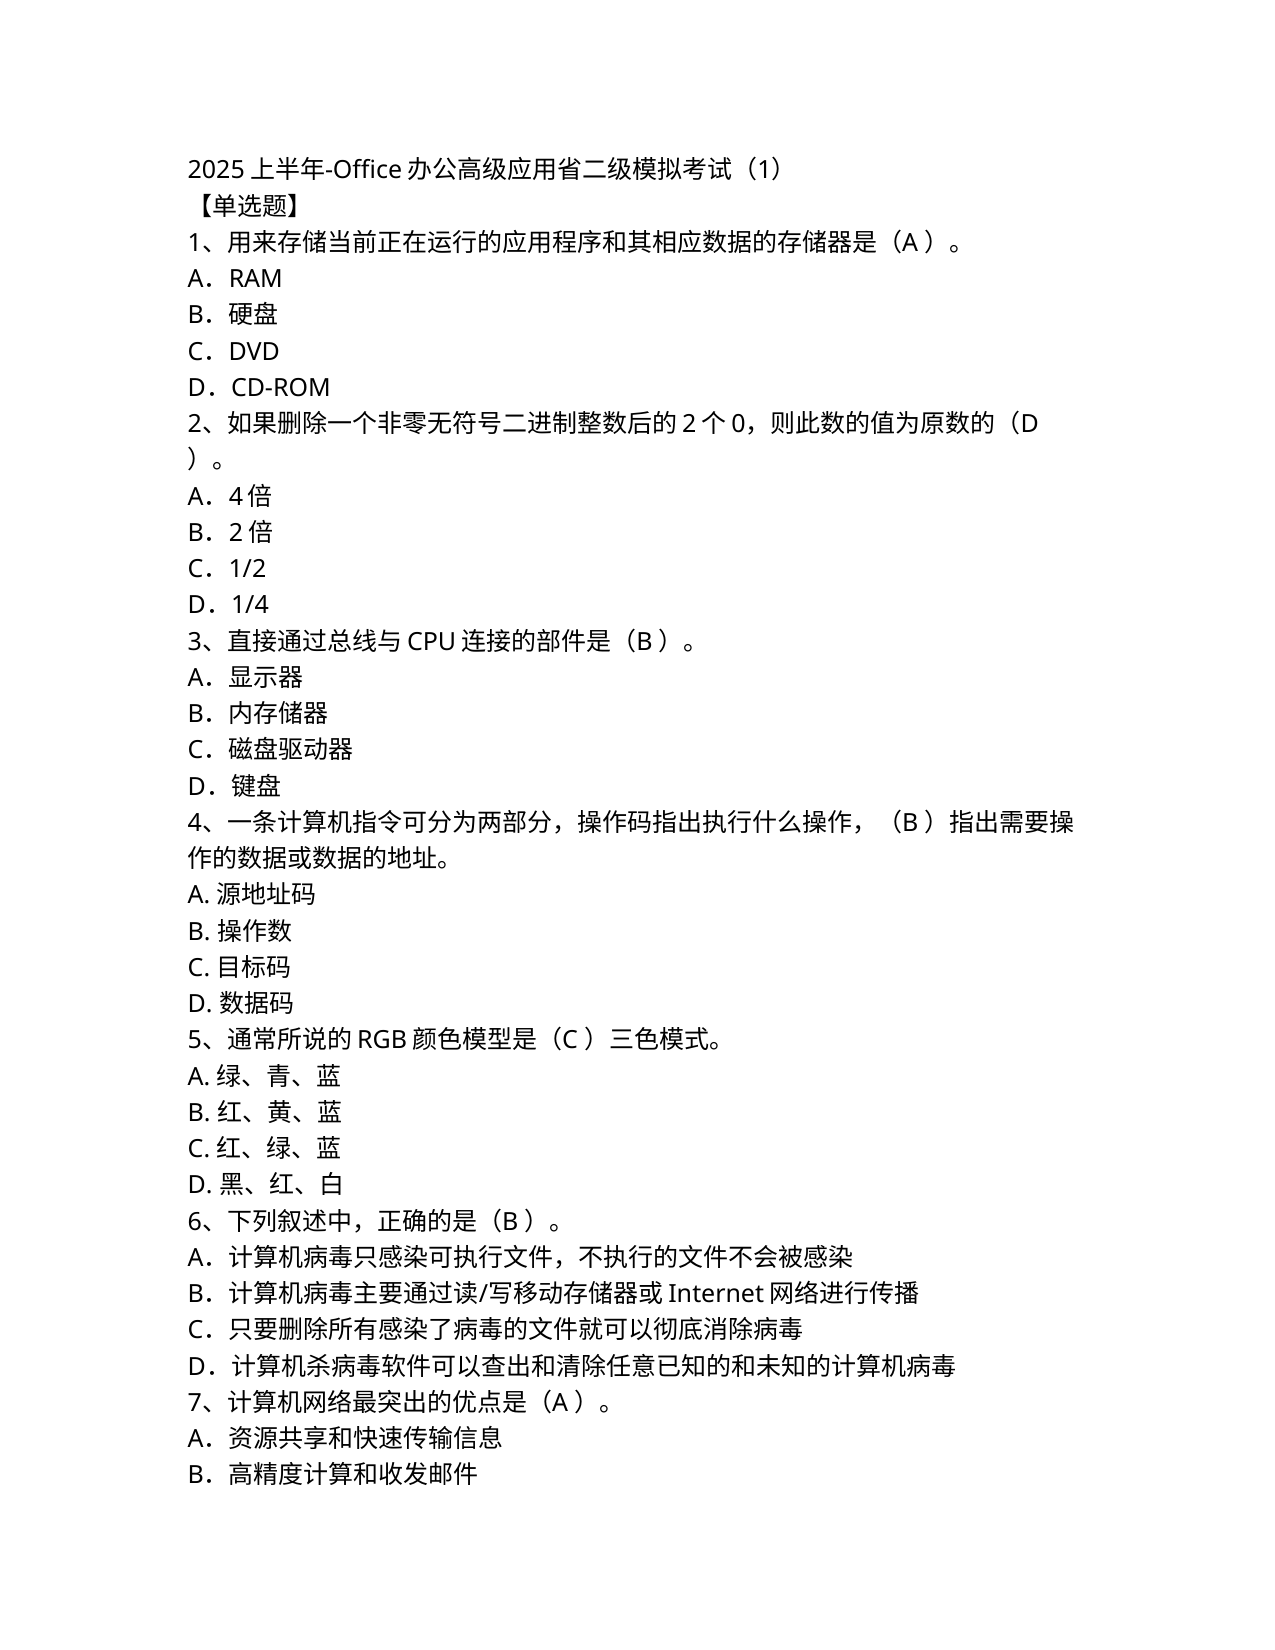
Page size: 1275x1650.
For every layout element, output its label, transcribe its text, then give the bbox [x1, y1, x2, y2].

text 7、计算机网络最突出的优点是（A ）。 [187, 1382, 1087, 1419]
text 5、通常所说的RGB颜色模型是（C ）三色模式。 [187, 1020, 1087, 1056]
text 6、下列叙述中，正确的是（B ）。 [187, 1201, 1087, 1237]
text A．显示器 [187, 657, 1087, 694]
text C. 目标码 [187, 947, 1087, 984]
text D. 数据码 [187, 984, 1087, 1020]
text A．4倍 [187, 476, 1087, 512]
text D．键盘 [187, 766, 1087, 802]
text B. 红、黄、蓝 [187, 1092, 1087, 1129]
text B．内存储器 [187, 694, 1087, 730]
text B．硬盘 [187, 295, 1087, 331]
text B．计算机病毒主要通过读/写移动存储器或Internet网络进行传播 [187, 1274, 1087, 1310]
text 【单选题】 [187, 186, 1087, 222]
text 3、直接通过总线与CPU连接的部件是（B ）。 [187, 621, 1087, 657]
text 2、如果删除一个非零无符号二进制整数后的2个0，则此数的值为原数的（D ）。 [187, 404, 1087, 476]
text C．磁盘驱动器 [187, 730, 1087, 766]
text D．1/4 [187, 585, 1087, 621]
text 4、一条计算机指令可分为两部分，操作码指出执行什么操作，（B ）指出需要操作的数据或数据的地址。 [187, 802, 1087, 875]
text A. 源地址码 [187, 875, 1087, 911]
text 1、用来存储当前正在运行的应用程序和其相应数据的存储器是（A ）。 [187, 222, 1087, 259]
text C. 红、绿、蓝 [187, 1129, 1087, 1165]
text C．DVD [187, 331, 1087, 367]
text 2025上半年-Office办公高级应用省二级模拟考试（1） [187, 150, 1087, 186]
text B. 操作数 [187, 911, 1087, 947]
text C．1/2 [187, 549, 1087, 585]
text A．RAM [187, 259, 1087, 295]
text A. 绿、青、蓝 [187, 1056, 1087, 1092]
text D．计算机杀病毒软件可以查出和清除任意已知的和未知的计算机病毒 [187, 1346, 1087, 1382]
text B．高精度计算和收发邮件 [187, 1455, 1087, 1491]
text D. 黑、红、白 [187, 1165, 1087, 1201]
text A．计算机病毒只感染可执行文件，不执行的文件不会被感染 [187, 1237, 1087, 1274]
text A．资源共享和快速传输信息 [187, 1419, 1087, 1455]
text B．2倍 [187, 512, 1087, 549]
text D．CD-ROM [187, 367, 1087, 404]
text C．只要删除所有感染了病毒的文件就可以彻底消除病毒 [187, 1310, 1087, 1346]
